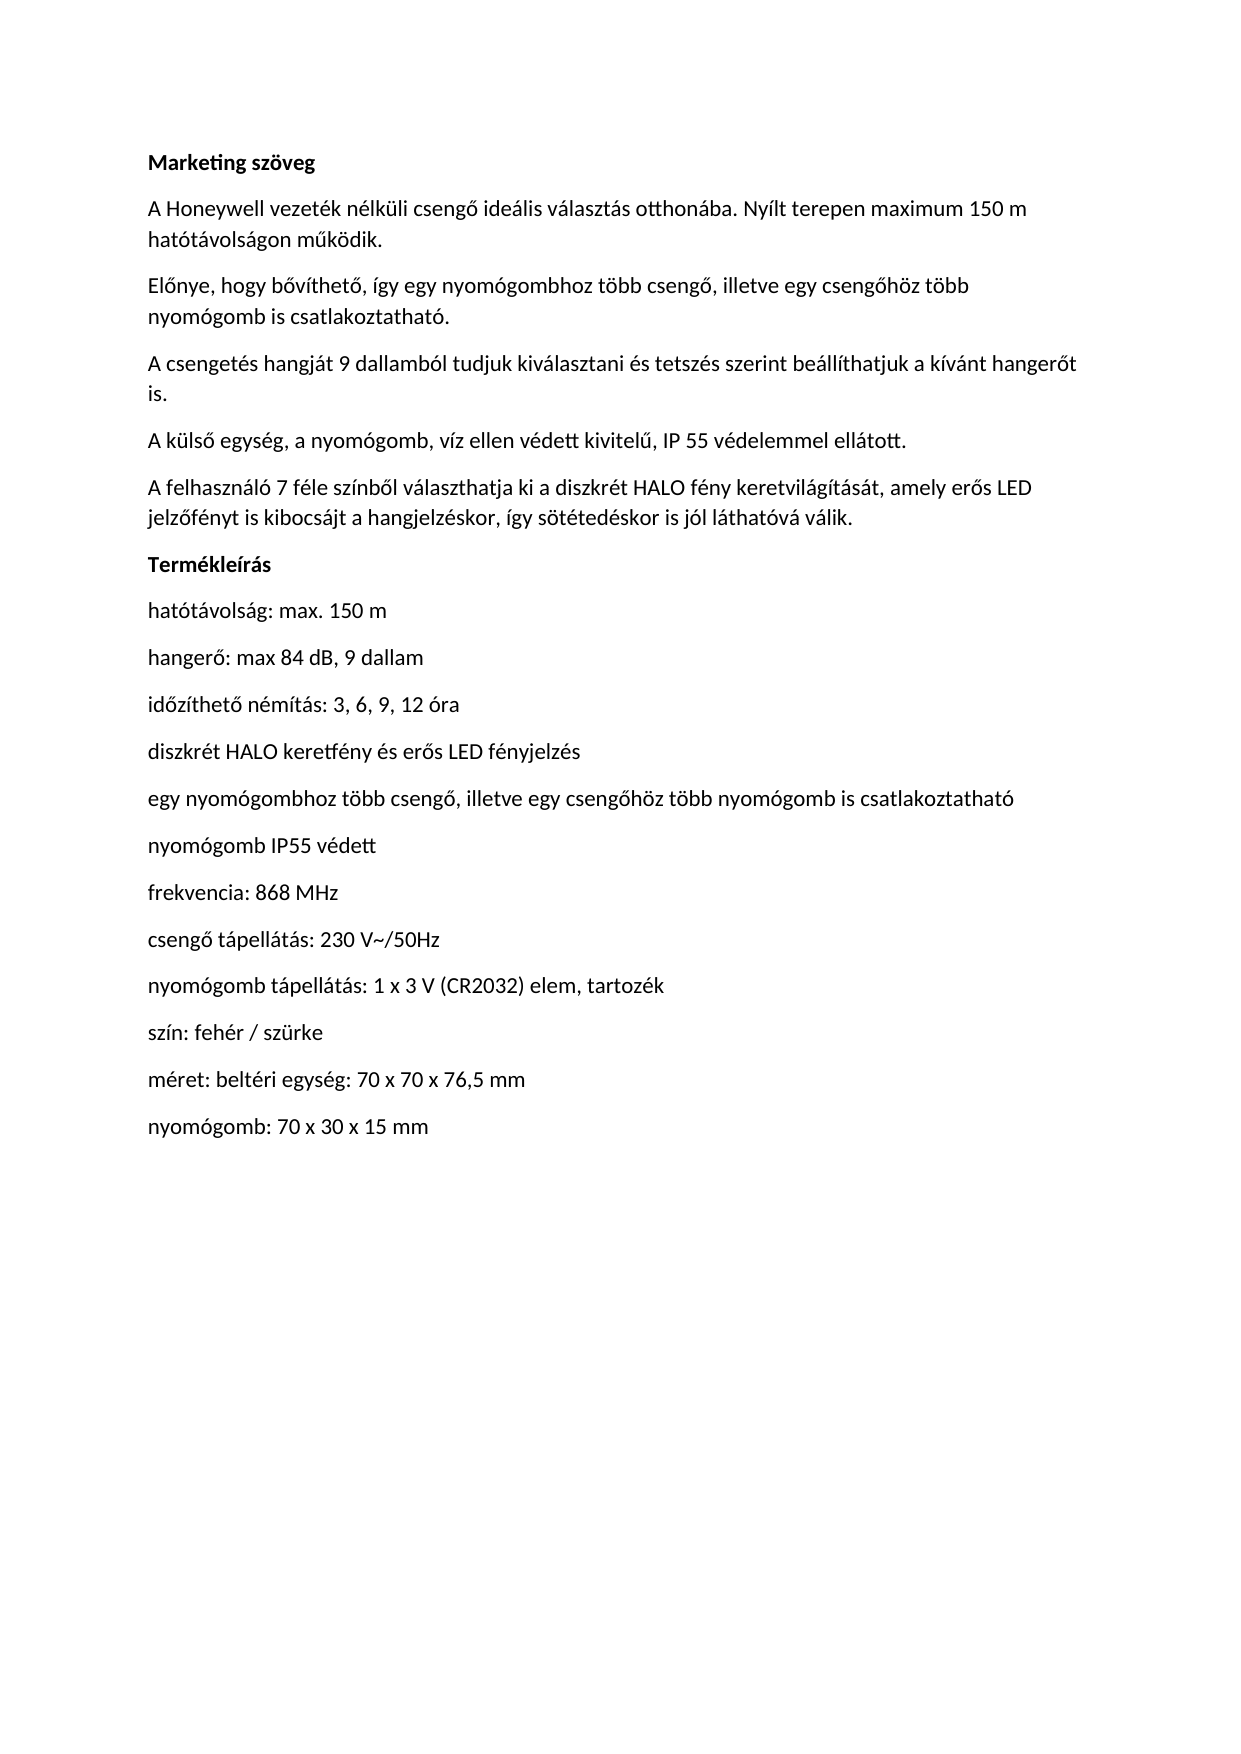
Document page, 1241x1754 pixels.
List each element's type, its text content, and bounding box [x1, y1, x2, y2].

text diszkrét HALO keretfény és erős LED fényjelzés [148, 737, 1093, 765]
text nyomógomb IP55 védett [148, 831, 1093, 859]
text A külső egység, a nyomógomb, víz ellen védett kivitelű, IP 55 védelemmel ellátott. [148, 426, 1093, 454]
text csengő tápellátás: 230 V~/50Hz [148, 925, 1093, 953]
text A felhasználó 7 féle színből választhatja ki a diszkrét HALO fény keretvilágítását, amely erős LED jelzőfényt is kibocsájt a hangjelzéskor, így sötétedéskor is jól láthatóvá válik. [148, 473, 1093, 531]
text szín: fehér / szürke [148, 1018, 1093, 1046]
text Marketing szöveg [148, 148, 1093, 176]
text egy nyomógombhoz több csengő, illetve egy csengőhöz több nyomógomb is csatlakoztatható [148, 784, 1093, 812]
text hangerő: max 84 dB, 9 dallam [148, 643, 1093, 671]
text nyomógomb: 70 x 30 x 15 mm [148, 1112, 1093, 1140]
text A Honeywell vezeték nélküli csengő ideális választás otthonába. Nyílt terepen maximum 150 m hatótávolságon működik. [148, 194, 1093, 253]
text nyomógomb tápellátás: 1 x 3 V (CR2032) elem, tartozék [148, 972, 1093, 999]
text időzíthető némítás: 3, 6, 9, 12 óra [148, 690, 1093, 718]
text méret: beltéri egység: 70 x 70 x 76,5 mm [148, 1065, 1093, 1093]
text frekvencia: 868 MHz [148, 878, 1093, 906]
text hatótávolság: max. 150 m [148, 597, 1093, 624]
text Előnye, hogy bővíthető, így egy nyomógombhoz több csengő, illetve egy csengőhöz több nyomógomb is csatlakoztatható. [148, 272, 1093, 330]
text Termékleírás [148, 550, 1093, 578]
text A csengetés hangját 9 dallamból tudjuk kiválasztani és tetszés szerint beállíthatjuk a kívánt hangerőt is. [148, 349, 1093, 407]
